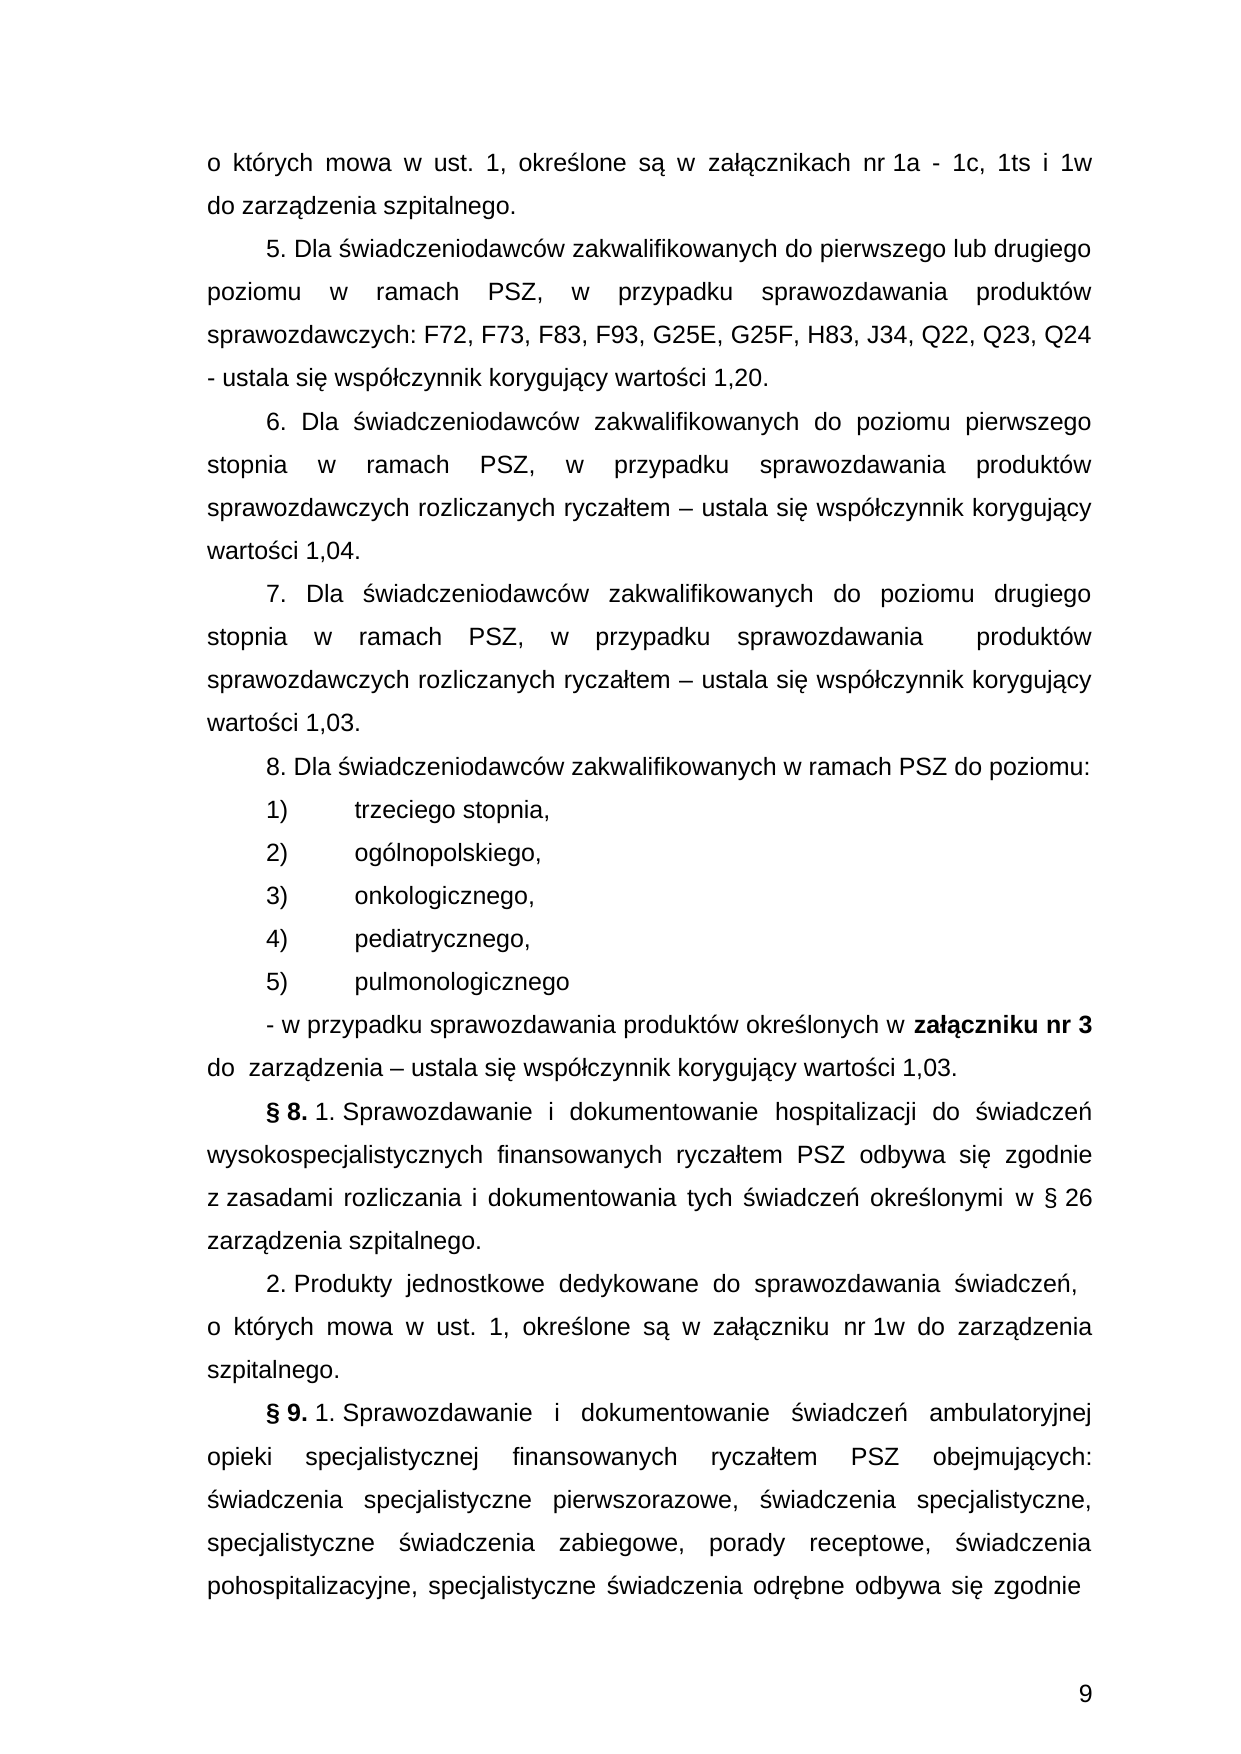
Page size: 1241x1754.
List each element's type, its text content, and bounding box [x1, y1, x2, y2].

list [207, 148, 1092, 219]
text 5. Dla świadczeniodawców zakwalifikowanych do pierwszego lub drugiego poziomu w ramach PSZ, w przypadku sprawozdawania produktów sprawozdawczych: F72, F73, F83, F93, G25E, G25F, H83, J34, Q22, Q23, Q24 - ustala się współczynnik korygujący wartości 1,20. [207, 234, 1092, 392]
list 2. Produkty jednostkowe dedykowane do sprawozdawania świadczeń, o których mowa w ust. 1, określone są w załączniku nr 1w do zarządzenia szpitalnego. [207, 1269, 1092, 1384]
text § 8. 1. Sprawozdawanie i dokumentowanie hospitalizacji do świadczeń wysokospecjalistycznych finansowanych ryczałtem PSZ odbywa się zgodnie z zasadami rozliczania i dokumentowania tych świadczeń określonymi w § 26 zarządzenia szpitalnego. [207, 1096, 1092, 1254]
text 8. Dla świadczeniodawców zakwalifikowanych w ramach PSZ do poziomu: [207, 751, 1092, 780]
text 7. Dla świadczeniodawców zakwalifikowanych do poziomu drugiego stopnia w ramach PSZ, w przypadku sprawozdawania produktów sprawozdawczych rozliczanych ryczałtem – ustala się współczynnik korygujący wartości 1,03. [207, 579, 1092, 737]
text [207, 1398, 1092, 1599]
text 6. Dla świadczeniodawców zakwalifikowanych do poziomu pierwszego stopnia w ramach PSZ, w przypadku sprawozdawania produktów sprawozdawczych rozliczanych ryczałtem – ustala się współczynnik korygujący wartości 1,04. [207, 406, 1092, 564]
text - w przypadku sprawozdawania produktów określonych w załączniku nr 3 do zarządzenia – ustala się współczynnik korygujący wartości 1,03. [207, 1010, 1092, 1082]
text 4) pediatrycznego, [207, 924, 1092, 953]
text 3) onkologicznego, [207, 881, 1092, 909]
text 1) trzeciego stopnia, [207, 794, 1092, 823]
text 5) pulmonologicznego [207, 967, 1092, 996]
text 2) ogólnopolskiego, [207, 838, 1092, 866]
